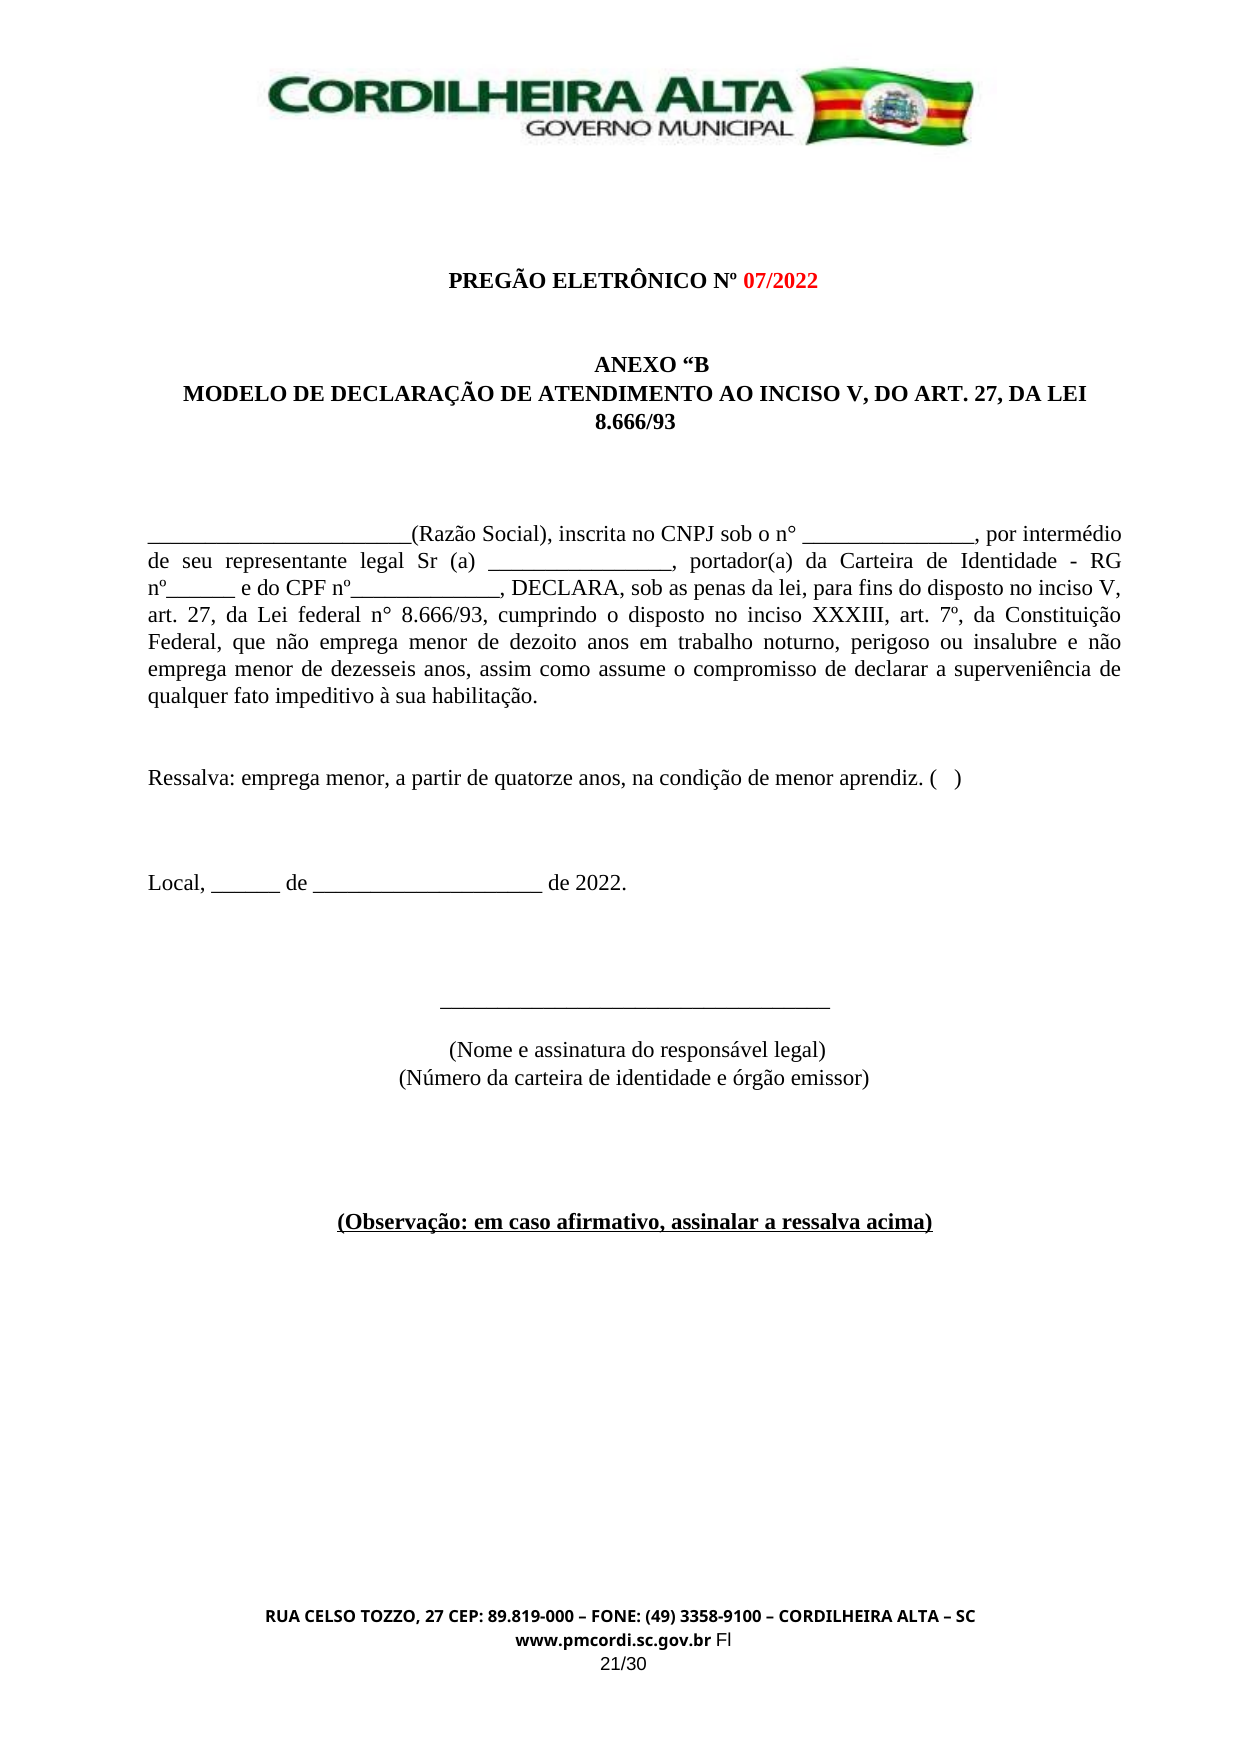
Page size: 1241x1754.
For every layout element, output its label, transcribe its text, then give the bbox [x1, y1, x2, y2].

text MODELO DE DECLARAÇÃO DE ATENDIMENTO AO INCISO V, DO ART. 27, DA LEI [177, 380, 1094, 406]
subtitle (Observação: em caso afirmativo, assinalar a ressalva acima) [172, 1208, 1097, 1234]
text PREGÃO ELETRÔNICO Nº 07/2022 [247, 267, 1019, 294]
text Ressalva: emprega menor, a partir de quatorze anos, na condição de menor aprendiz. ( ) [148, 764, 1113, 791]
text 8.666/93 [177, 408, 1094, 434]
text (Número da carteira de identidade e órgão emissor) [247, 1064, 1022, 1091]
text Local, ______ de ____________________ de 2022. [148, 869, 1113, 895]
text ANEXO “B [180, 351, 1123, 378]
text __________________________________ [247, 985, 1023, 1011]
text (Nome e assinatura do responsável legal) [247, 1036, 1023, 1063]
text _______________________(Razão Social), inscrita no CNPJ sob o n° _______________, por intermédio de seu representante legal Sr (a) ________________, portador(a) da Carteira de Identidade - RG nº______ e do CPF nº_____________, DECLARA, sob as penas da lei, para fins do disposto no inciso V, art. 27, da Lei federal n° 8.666/93, cumprindo o disposto no inciso XXXIII, art. 7º, da Constituição Federal, que não emprega menor de dezoito anos em trabalho noturno, perigoso ou insalubre e não emprega menor de dezesseis anos, assim como assume o compromisso de declarar a superveniência de qualquer fato impeditivo à sua habilitação. [148, 520, 1123, 709]
picture [245, 43, 997, 171]
